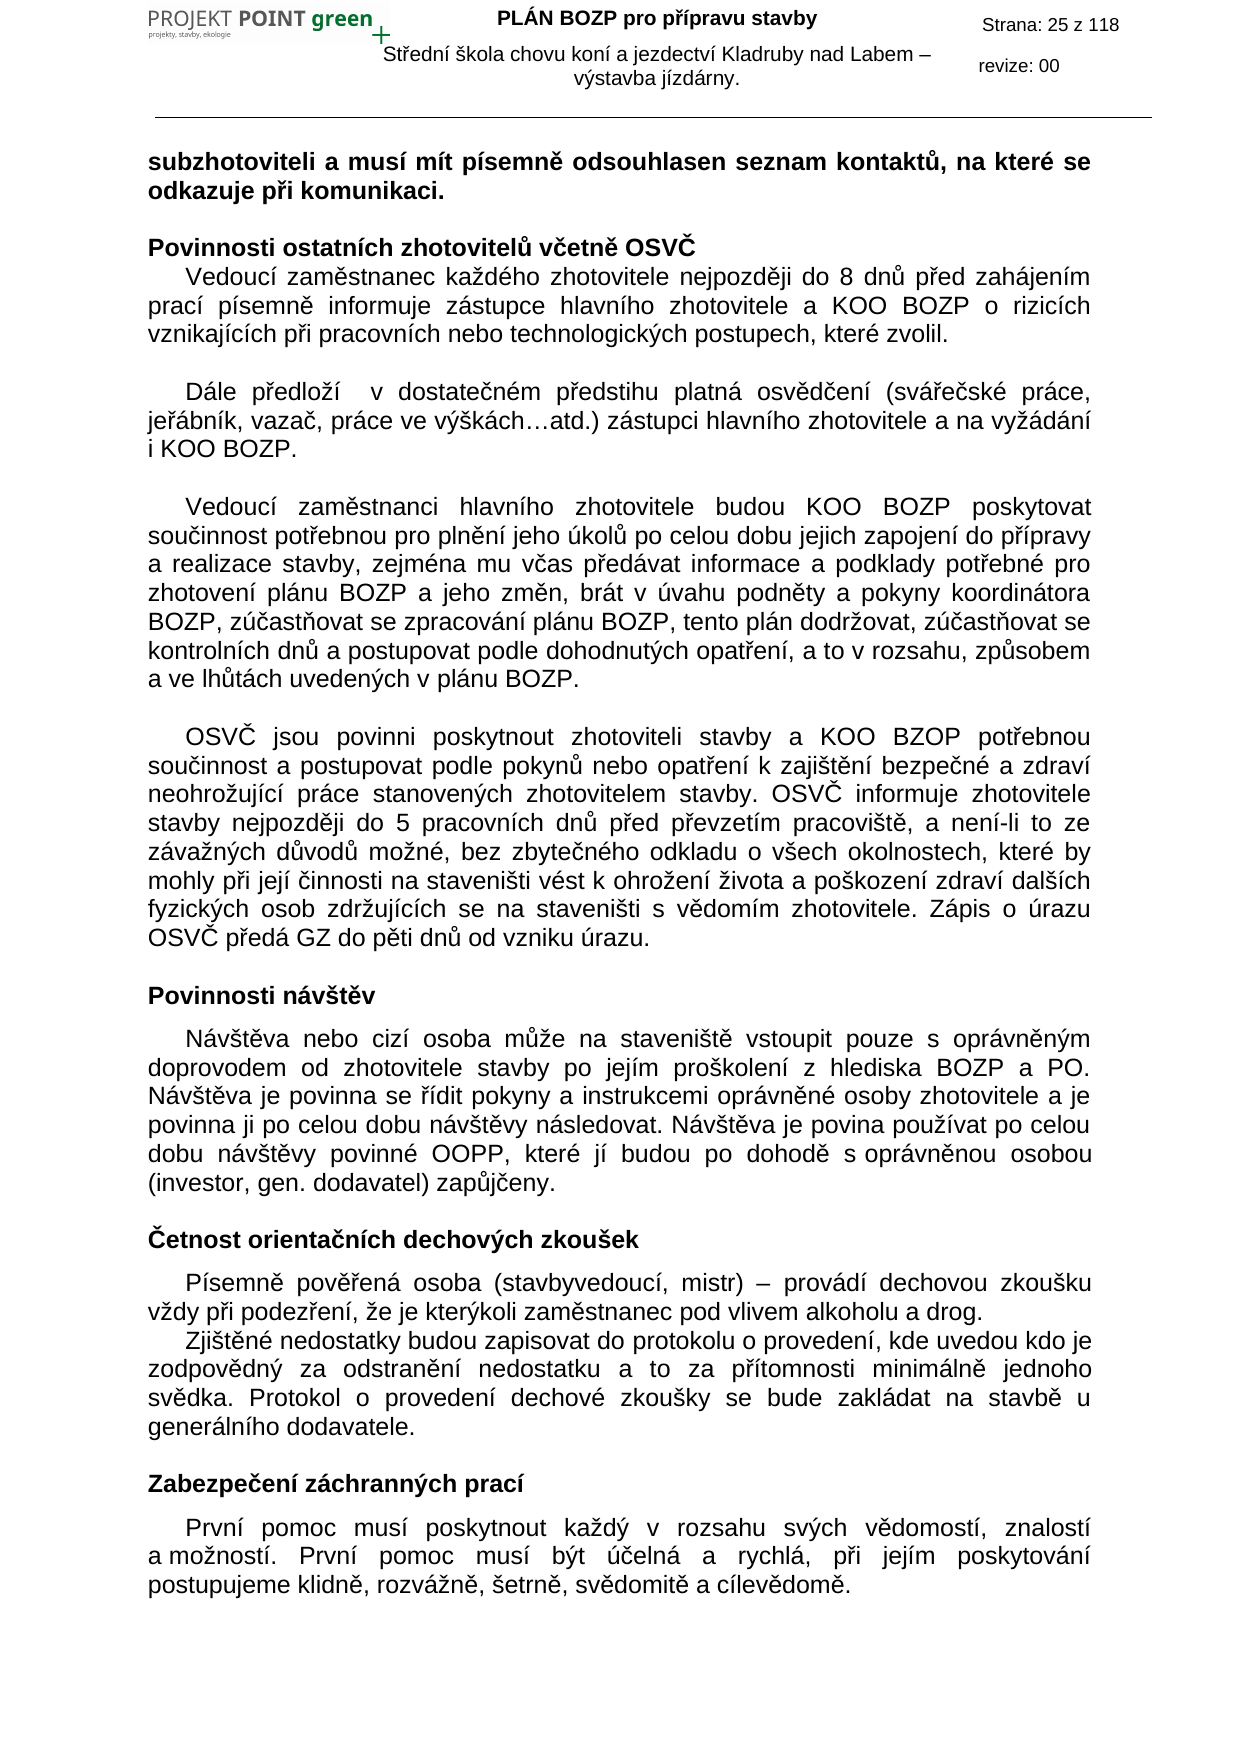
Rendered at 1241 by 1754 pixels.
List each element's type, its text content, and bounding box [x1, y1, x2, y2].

text První pomoc musí poskytnout každý v rozsahu svých vědomostí, znalostí a možností. První pomoc musí být účelná a rychlá, při jejím poskytování postupujeme klidně, rozvážně, šetrně, svědomitě a cílevědomě. [148, 1512, 1092, 1599]
picture [147, 1, 390, 44]
text Vedoucí zaměstnanec každého zhotovitele nejpozději do 8 dnů před zahájením prací písemně informuje zástupce hlavního zhotovitele a KOO BOZP o rizicích vznikajících při pracovních nebo technologických postupech, které zvolil. [148, 262, 1092, 348]
text Zjištěné nedostatky budou zapisovat do protokolu o provedení, kde uvedou kdo je zodpovědný za odstranění nedostatku a to za přítomnosti minimálně jednoho svědka. Protokol o provedení dechové zkoušky se bude zakládat na stavbě u generálního dodavatele. [148, 1326, 1092, 1441]
subtitle Povinnosti návštěv [148, 981, 1092, 1009]
text Vedoucí zaměstnanci hlavního zhotovitele budou KOO BOZP poskytovat součinnost potřebnou pro plnění jeho úkolů po celou dobu jejich zapojení do přípravy a realizace stavby, zejména mu včas předávat informace a podklady potřebné pro zhotovení plánu BOZP a jeho změn, brát v úvahu podněty a pokyny koordinátora BOZP, zúčastňovat se zpracování plánu BOZP, tento plán dodržovat, zúčastňovat se kontrolních dnů a postupovat podle dohodnutých opatření, a to v rozsahu, způsobem a ve lhůtách uvedených v plánu BOZP. [148, 492, 1092, 693]
text Povinnosti ostatních zhotovitelů včetně OSVČ [148, 233, 1092, 262]
text OSVČ jsou povinni poskytnout zhotoviteli stavby a KOO BZOP potřebnou součinnost a postupovat podle pokynů nebo opatření k zajištění bezpečné a zdraví neohrožující práce stanovených zhotovitelem stavby. OSVČ informuje zhotovitele stavby nejpozději do 5 pracovních dnů před převzetím pracoviště, a není-li to ze závažných důvodů možné, bez zbytečného odkladu o všech okolnostech, které by mohly při její činnosti na staveništi vést k ohrožení života a poškození zdraví dalších fyzických osob zdržujících se na staveništi s vědomím zhotovitele. Zápis o úrazu OSVČ předá GZ do pěti dnů od vzniku úrazu. [148, 722, 1092, 952]
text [148, 147, 1092, 204]
text Návštěva nebo cizí osoba může na staveniště vstoupit pouze s oprávněným doprovodem od zhotovitele stavby po jejím proškolení z hlediska BOZP a PO. Návštěva je povinna se řídit pokyny a instrukcemi oprávněné osoby zhotovitele a je povinna ji po celou dobu návštěvy následovat. Návštěva je povina používat po celou dobu návštěvy povinné OOPP, které jí budou po dohodě s oprávněnou osobou (investor, gen. dodavatel) zapůjčeny. [148, 1024, 1092, 1196]
text Dále předloží v dostatečném předstihu platná osvědčení (svářečské práce, jeřábník, vazač, práce ve výškách…atd.) zástupci hlavního zhotovitele a na vyžádání i KOO BOZP. [148, 377, 1092, 463]
text Písemně pověřená osoba (stavbyvedoucí, mistr) – provádí dechovou zkoušku vždy při podezření, že je kterýkoli zaměstnanec pod vlivem alkoholu a drog. [148, 1268, 1092, 1326]
subtitle Zabezpečení záchranných prací [148, 1469, 1092, 1498]
subtitle Četnost orientačních dechových zkoušek [148, 1225, 1092, 1254]
